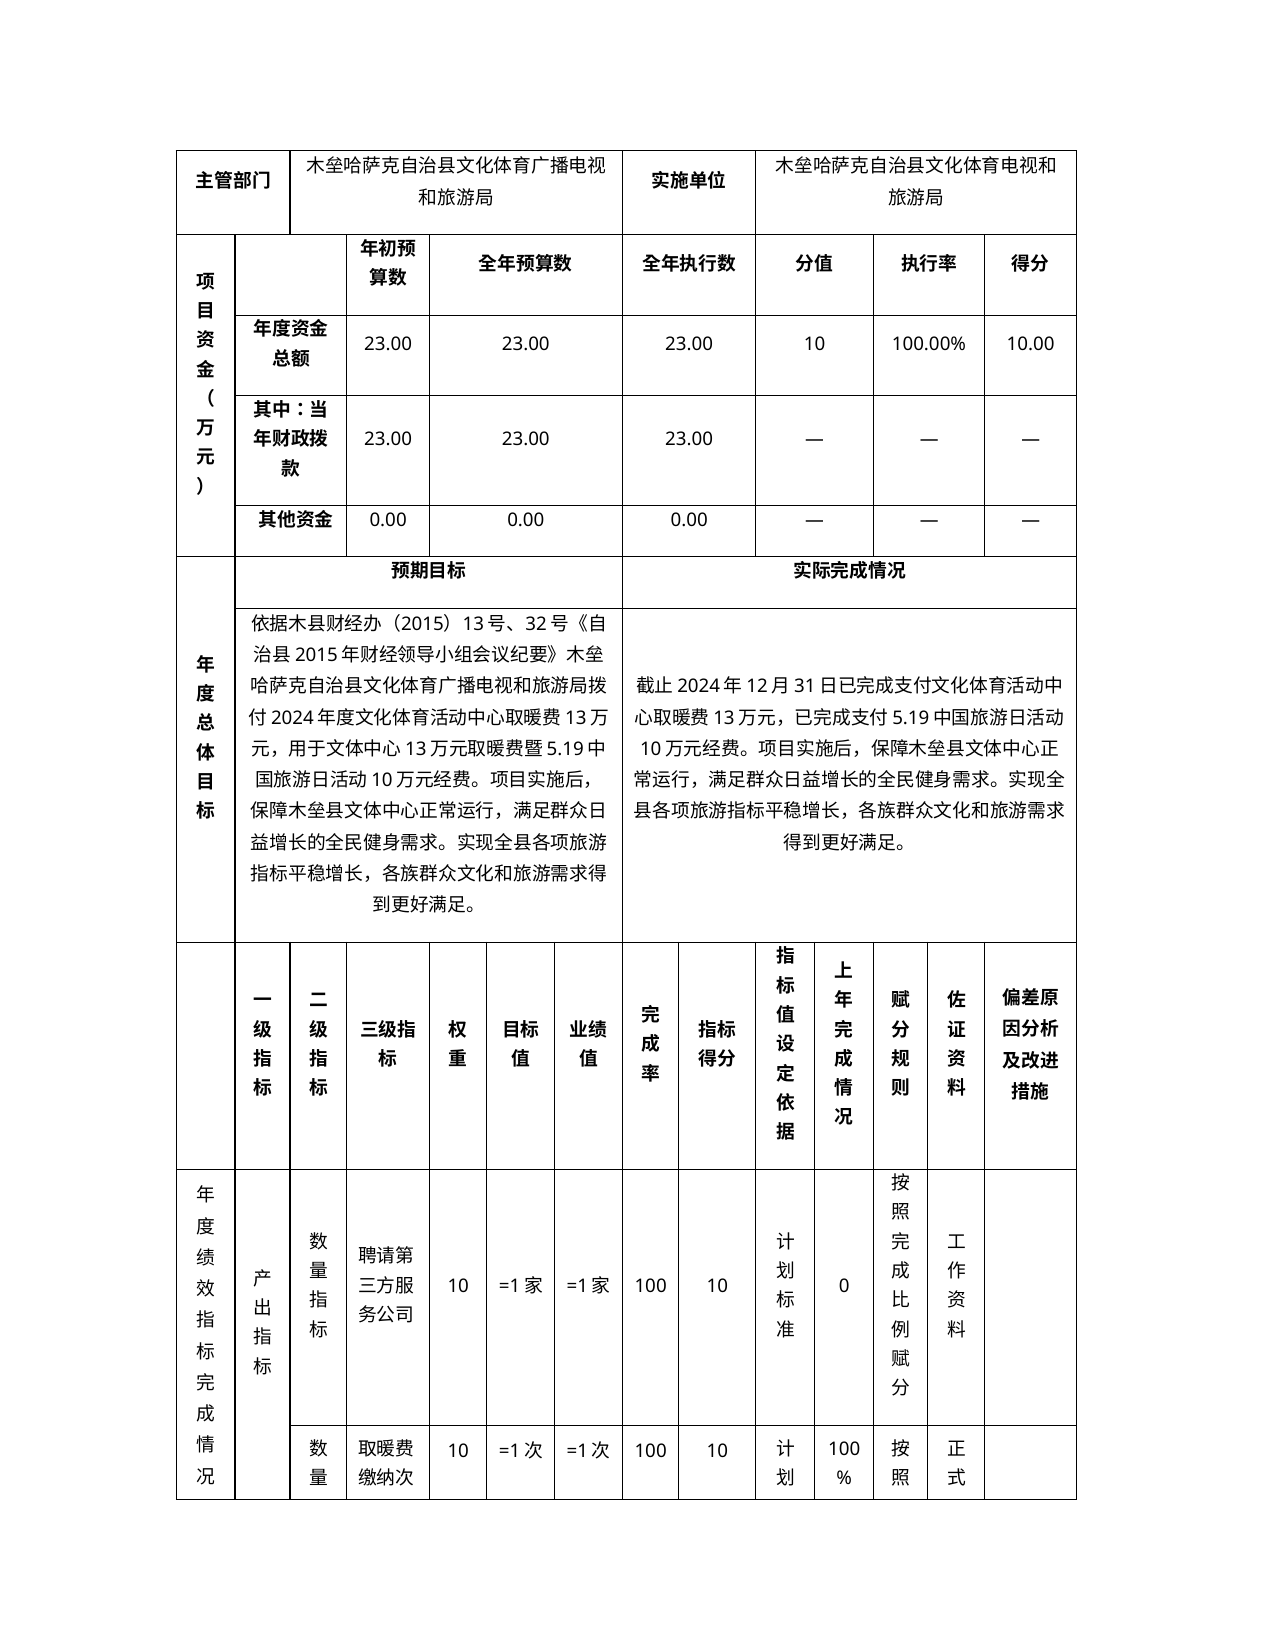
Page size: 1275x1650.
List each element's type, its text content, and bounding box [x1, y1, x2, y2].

table_cell =1家 [555, 1170, 622, 1425]
table_cell 100% [815, 1426, 873, 1499]
table_cell 上年完成情况 [815, 943, 873, 1168]
table_cell 全年执行数 [623, 235, 755, 315]
table_cell 分值 [756, 235, 873, 315]
table_cell 木垒哈萨克自治县文化体育电视和旅游局 [756, 151, 1076, 234]
table_cell — [985, 396, 1076, 505]
table_cell 100.00% [874, 316, 984, 395]
table_cell =1家 [487, 1170, 554, 1425]
table_cell 23.00 [347, 396, 429, 505]
table_cell =1次 [487, 1426, 554, 1499]
table_cell 权重 [430, 943, 486, 1168]
table_cell — [874, 396, 984, 505]
table_cell 其中：当年财政拨款 [236, 396, 346, 505]
table_cell [177, 943, 234, 1168]
table_cell 0 [815, 1170, 873, 1425]
table_cell 目标值 [487, 943, 554, 1168]
table_cell 按照完成比例赋分 [874, 1170, 927, 1425]
table_cell 赋分规则 [874, 943, 927, 1168]
table_cell 年度资金总额 [236, 316, 346, 395]
table_cell 0.00 [430, 506, 622, 556]
table_cell 指标值设定依据 [756, 943, 814, 1168]
table_cell 全年预算数 [430, 235, 622, 315]
table_cell 10 [430, 1426, 486, 1499]
table_cell 10 [679, 1170, 755, 1425]
table_cell 指标得分 [679, 943, 755, 1168]
table_cell 数量指标 [291, 1426, 346, 1499]
table_cell 年度总体目标 [177, 557, 234, 942]
table_cell [985, 1426, 1076, 1499]
table_cell 其他资金 [236, 506, 346, 556]
table_cell 偏差原因分析及改进措施 [985, 943, 1076, 1168]
table_cell 执行率 [874, 235, 984, 315]
table_cell 0.00 [623, 506, 755, 556]
table_cell 完成率 [623, 943, 678, 1168]
table_cell 取暖费缴纳次数 [347, 1426, 429, 1499]
table_cell 业绩值 [555, 943, 622, 1168]
table_cell 10 [679, 1426, 755, 1499]
table_cell 10 [756, 316, 873, 395]
table_cell 工作资料 [928, 1170, 984, 1425]
table_cell 年初预算数 [347, 235, 429, 315]
table_cell 按照完成比例赋分 [874, 1426, 927, 1499]
table_cell 计划标准 [756, 1170, 814, 1425]
table_cell 得分 [985, 235, 1076, 315]
table_cell — [985, 506, 1076, 556]
table_cell 计划标准 [756, 1426, 814, 1499]
table_cell 23.00 [430, 316, 622, 395]
table_cell 实施单位 [623, 151, 755, 234]
table_cell 23.00 [430, 396, 622, 505]
table_cell 100 [623, 1426, 678, 1499]
table_cell 木垒哈萨克自治县文化体育广播电视和旅游局 [291, 151, 622, 234]
table_cell 23.00 [623, 316, 755, 395]
table_cell 二级指标 [291, 943, 346, 1168]
table_cell — [874, 506, 984, 556]
table_cell 主管部门 [177, 151, 289, 234]
table_cell — [756, 506, 873, 556]
table_cell 产出指标 [236, 1170, 289, 1499]
table_cell 实际完成情况 [623, 557, 1076, 607]
table_cell 一级指标 [236, 943, 289, 1168]
table_cell 年度绩效指标完成情况 [177, 1170, 234, 1499]
table_cell 截止2024年12月31日已完成支付文化体育活动中心取暖费13万元，已完成支付5.19中国旅游日活动10万元经费。项目实施后，保障木垒县文体中心正常运行，满足群众日益增长的全民健身需求。实现全县各项旅游指标平稳增长，各族群众文化和旅游需求得到更好满足。 [623, 609, 1076, 942]
table_cell 数量指标 [291, 1170, 346, 1425]
table_cell 100 [623, 1170, 678, 1425]
table_cell 正式材料 [928, 1426, 984, 1499]
table_cell 聘请第三方服务公司 [347, 1170, 429, 1425]
table_cell 10.00 [985, 316, 1076, 395]
table_cell 三级指标 [347, 943, 429, 1168]
table_cell [985, 1170, 1076, 1425]
table_cell 预期目标 [236, 557, 622, 607]
table_cell 0.00 [347, 506, 429, 556]
table_cell 依据木县财经办（2015）13号、32号《自治县2015年财经领导小组会议纪要》木垒哈萨克自治县文化体育广播电视和旅游局拨付2024年度文化体育活动中心取暖费13万元，用于文体中心13万元取暖费暨5.19中国旅游日活动10万元经费。项目实施后，保障木垒县文体中心正常运行，满足群众日益增长的全民健身需求。实现全县各项旅游指标平稳增长，各族群众文化和旅游需求得到更好满足。 [236, 609, 622, 942]
table_cell 23.00 [347, 316, 429, 395]
table_cell =1次 [555, 1426, 622, 1499]
table_cell 10 [430, 1170, 486, 1425]
table_cell 佐证资料 [928, 943, 984, 1168]
table_cell — [756, 396, 873, 505]
table_cell 项目资金 （万元） [177, 235, 234, 556]
table_cell 23.00 [623, 396, 755, 505]
table_cell [236, 235, 346, 315]
